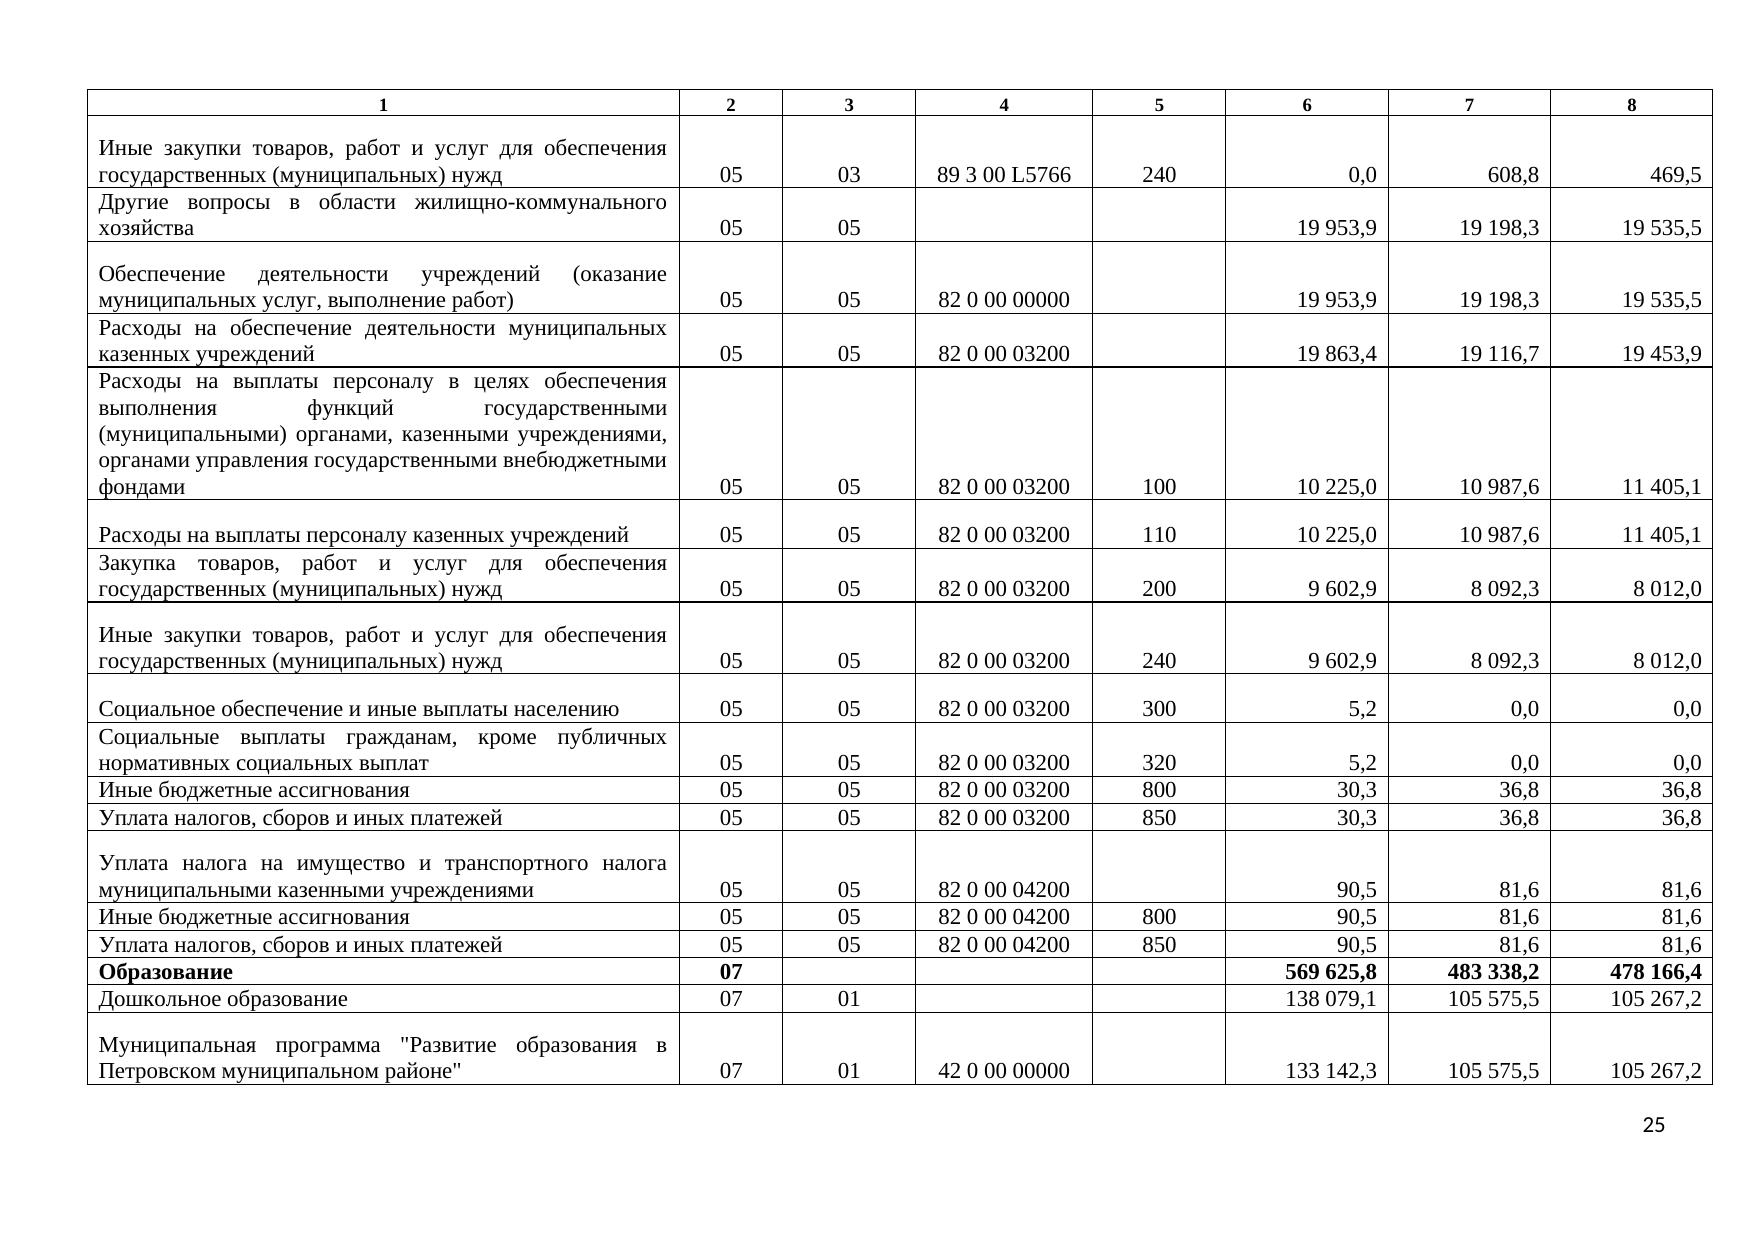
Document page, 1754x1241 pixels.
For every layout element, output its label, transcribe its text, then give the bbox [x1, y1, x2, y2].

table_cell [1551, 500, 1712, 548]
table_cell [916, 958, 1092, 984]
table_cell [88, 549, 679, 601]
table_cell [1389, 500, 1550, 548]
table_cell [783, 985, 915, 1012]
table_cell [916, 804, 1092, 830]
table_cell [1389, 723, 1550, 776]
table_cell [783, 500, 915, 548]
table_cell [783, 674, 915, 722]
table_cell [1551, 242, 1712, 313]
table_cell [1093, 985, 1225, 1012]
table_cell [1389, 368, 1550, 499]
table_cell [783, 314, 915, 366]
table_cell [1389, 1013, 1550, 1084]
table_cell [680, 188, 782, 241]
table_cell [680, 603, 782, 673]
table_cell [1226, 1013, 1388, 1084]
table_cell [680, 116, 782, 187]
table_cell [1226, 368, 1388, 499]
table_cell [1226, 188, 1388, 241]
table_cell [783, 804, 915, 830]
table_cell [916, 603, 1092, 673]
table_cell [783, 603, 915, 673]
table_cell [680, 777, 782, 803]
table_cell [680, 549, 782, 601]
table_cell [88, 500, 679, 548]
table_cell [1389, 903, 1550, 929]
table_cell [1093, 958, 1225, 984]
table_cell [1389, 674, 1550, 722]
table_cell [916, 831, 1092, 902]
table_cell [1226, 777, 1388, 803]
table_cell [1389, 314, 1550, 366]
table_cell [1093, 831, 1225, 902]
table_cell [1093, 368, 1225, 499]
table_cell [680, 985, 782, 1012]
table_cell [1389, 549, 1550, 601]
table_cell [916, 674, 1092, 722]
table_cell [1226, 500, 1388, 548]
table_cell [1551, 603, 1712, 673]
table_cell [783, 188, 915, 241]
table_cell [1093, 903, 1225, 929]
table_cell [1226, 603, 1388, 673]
table_header 3 [783, 90, 915, 115]
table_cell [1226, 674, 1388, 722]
table_header 4 [916, 90, 1092, 115]
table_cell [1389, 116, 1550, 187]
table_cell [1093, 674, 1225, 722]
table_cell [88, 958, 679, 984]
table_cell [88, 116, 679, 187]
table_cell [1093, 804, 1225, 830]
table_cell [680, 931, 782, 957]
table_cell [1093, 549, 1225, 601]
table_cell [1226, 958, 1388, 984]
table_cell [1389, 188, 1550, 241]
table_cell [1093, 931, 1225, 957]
table_header 5 [1093, 90, 1225, 115]
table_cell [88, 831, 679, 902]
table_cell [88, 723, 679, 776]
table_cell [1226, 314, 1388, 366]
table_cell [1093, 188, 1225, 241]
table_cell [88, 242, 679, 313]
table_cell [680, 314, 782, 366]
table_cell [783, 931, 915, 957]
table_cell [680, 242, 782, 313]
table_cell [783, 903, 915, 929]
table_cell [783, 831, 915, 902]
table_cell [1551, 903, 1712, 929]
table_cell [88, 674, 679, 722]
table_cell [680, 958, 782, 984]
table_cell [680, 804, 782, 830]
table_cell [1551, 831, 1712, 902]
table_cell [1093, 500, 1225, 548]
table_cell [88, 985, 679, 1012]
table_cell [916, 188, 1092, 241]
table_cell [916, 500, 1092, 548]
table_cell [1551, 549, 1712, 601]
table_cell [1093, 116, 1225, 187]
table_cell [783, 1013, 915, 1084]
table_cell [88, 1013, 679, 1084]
table_header 7 [1389, 90, 1550, 115]
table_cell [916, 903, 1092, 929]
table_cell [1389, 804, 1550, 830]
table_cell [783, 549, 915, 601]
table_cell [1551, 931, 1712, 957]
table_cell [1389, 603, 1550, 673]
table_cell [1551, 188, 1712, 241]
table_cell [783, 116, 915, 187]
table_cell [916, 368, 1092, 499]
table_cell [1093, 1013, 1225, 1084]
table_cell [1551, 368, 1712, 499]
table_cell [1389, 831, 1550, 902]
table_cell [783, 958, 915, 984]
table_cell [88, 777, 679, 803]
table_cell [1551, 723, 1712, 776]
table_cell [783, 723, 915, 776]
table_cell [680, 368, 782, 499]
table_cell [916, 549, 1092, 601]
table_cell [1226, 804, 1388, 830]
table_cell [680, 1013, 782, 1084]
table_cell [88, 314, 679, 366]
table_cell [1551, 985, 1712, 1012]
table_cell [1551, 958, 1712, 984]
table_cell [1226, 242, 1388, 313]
table_header 8 [1551, 90, 1712, 115]
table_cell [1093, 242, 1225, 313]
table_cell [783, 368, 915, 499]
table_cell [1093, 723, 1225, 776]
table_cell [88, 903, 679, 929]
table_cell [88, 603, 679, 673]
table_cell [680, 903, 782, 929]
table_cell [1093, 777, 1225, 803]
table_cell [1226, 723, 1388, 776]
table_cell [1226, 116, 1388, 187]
table_header 6 [1226, 90, 1388, 115]
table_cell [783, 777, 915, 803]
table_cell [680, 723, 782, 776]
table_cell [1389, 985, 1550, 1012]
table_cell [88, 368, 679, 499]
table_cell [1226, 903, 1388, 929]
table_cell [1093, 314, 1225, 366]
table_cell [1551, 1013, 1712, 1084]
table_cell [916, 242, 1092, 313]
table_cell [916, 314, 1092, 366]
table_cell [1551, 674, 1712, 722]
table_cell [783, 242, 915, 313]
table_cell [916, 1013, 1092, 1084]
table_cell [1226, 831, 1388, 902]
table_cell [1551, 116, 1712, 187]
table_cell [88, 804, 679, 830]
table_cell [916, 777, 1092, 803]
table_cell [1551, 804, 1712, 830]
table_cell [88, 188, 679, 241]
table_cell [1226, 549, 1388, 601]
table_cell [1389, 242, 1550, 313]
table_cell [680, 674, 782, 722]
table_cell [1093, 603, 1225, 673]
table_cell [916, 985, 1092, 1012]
table_header 2 [680, 90, 782, 115]
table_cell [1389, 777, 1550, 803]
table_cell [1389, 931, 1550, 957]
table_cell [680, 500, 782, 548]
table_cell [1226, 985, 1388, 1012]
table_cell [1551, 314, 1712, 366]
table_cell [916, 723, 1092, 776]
table_header 1 [88, 90, 679, 115]
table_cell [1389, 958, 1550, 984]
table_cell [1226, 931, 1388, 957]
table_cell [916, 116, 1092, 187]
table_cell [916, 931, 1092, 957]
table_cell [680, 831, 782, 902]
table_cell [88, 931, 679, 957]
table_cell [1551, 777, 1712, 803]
